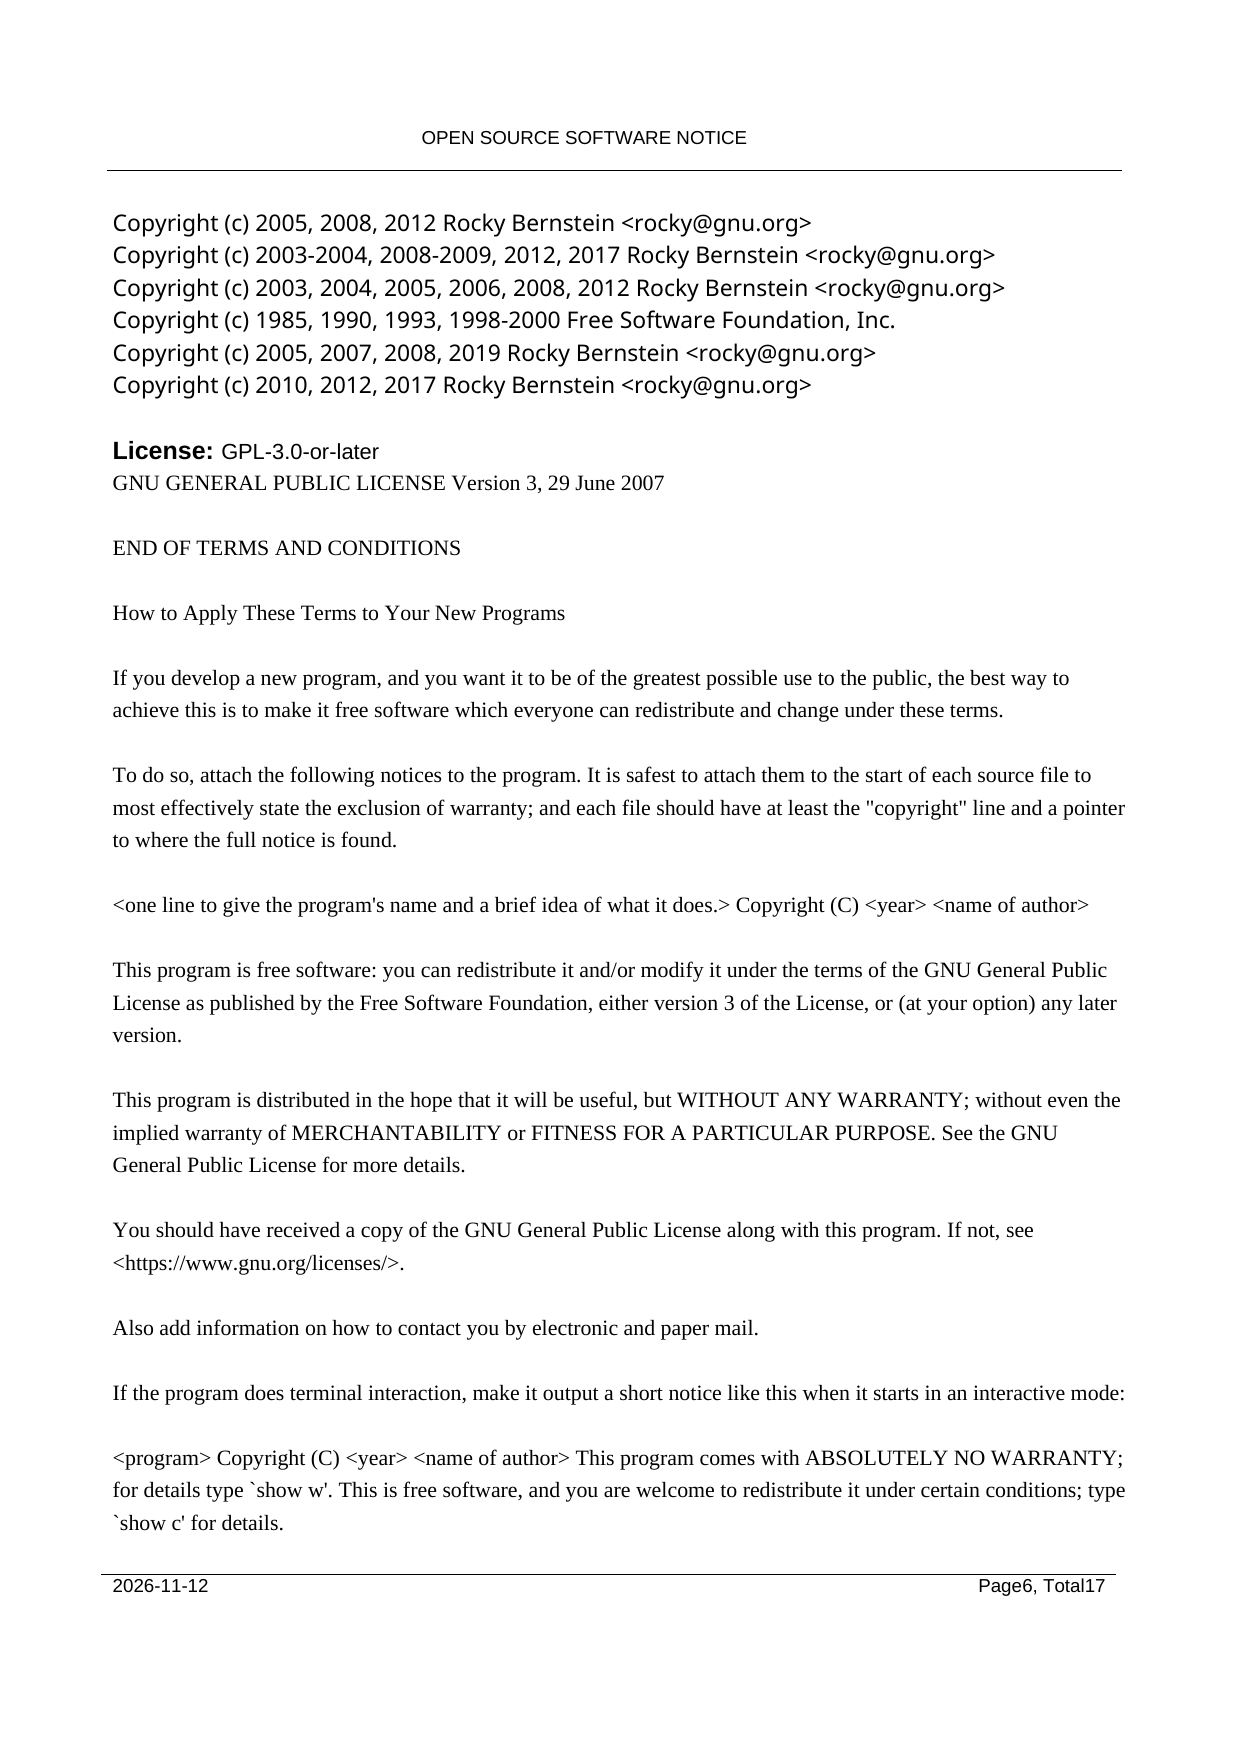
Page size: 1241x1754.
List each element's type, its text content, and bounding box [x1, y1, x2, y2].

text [112, 466, 1128, 1539]
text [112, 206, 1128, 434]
text License: GPL-3.0-or-later [112, 434, 1128, 466]
